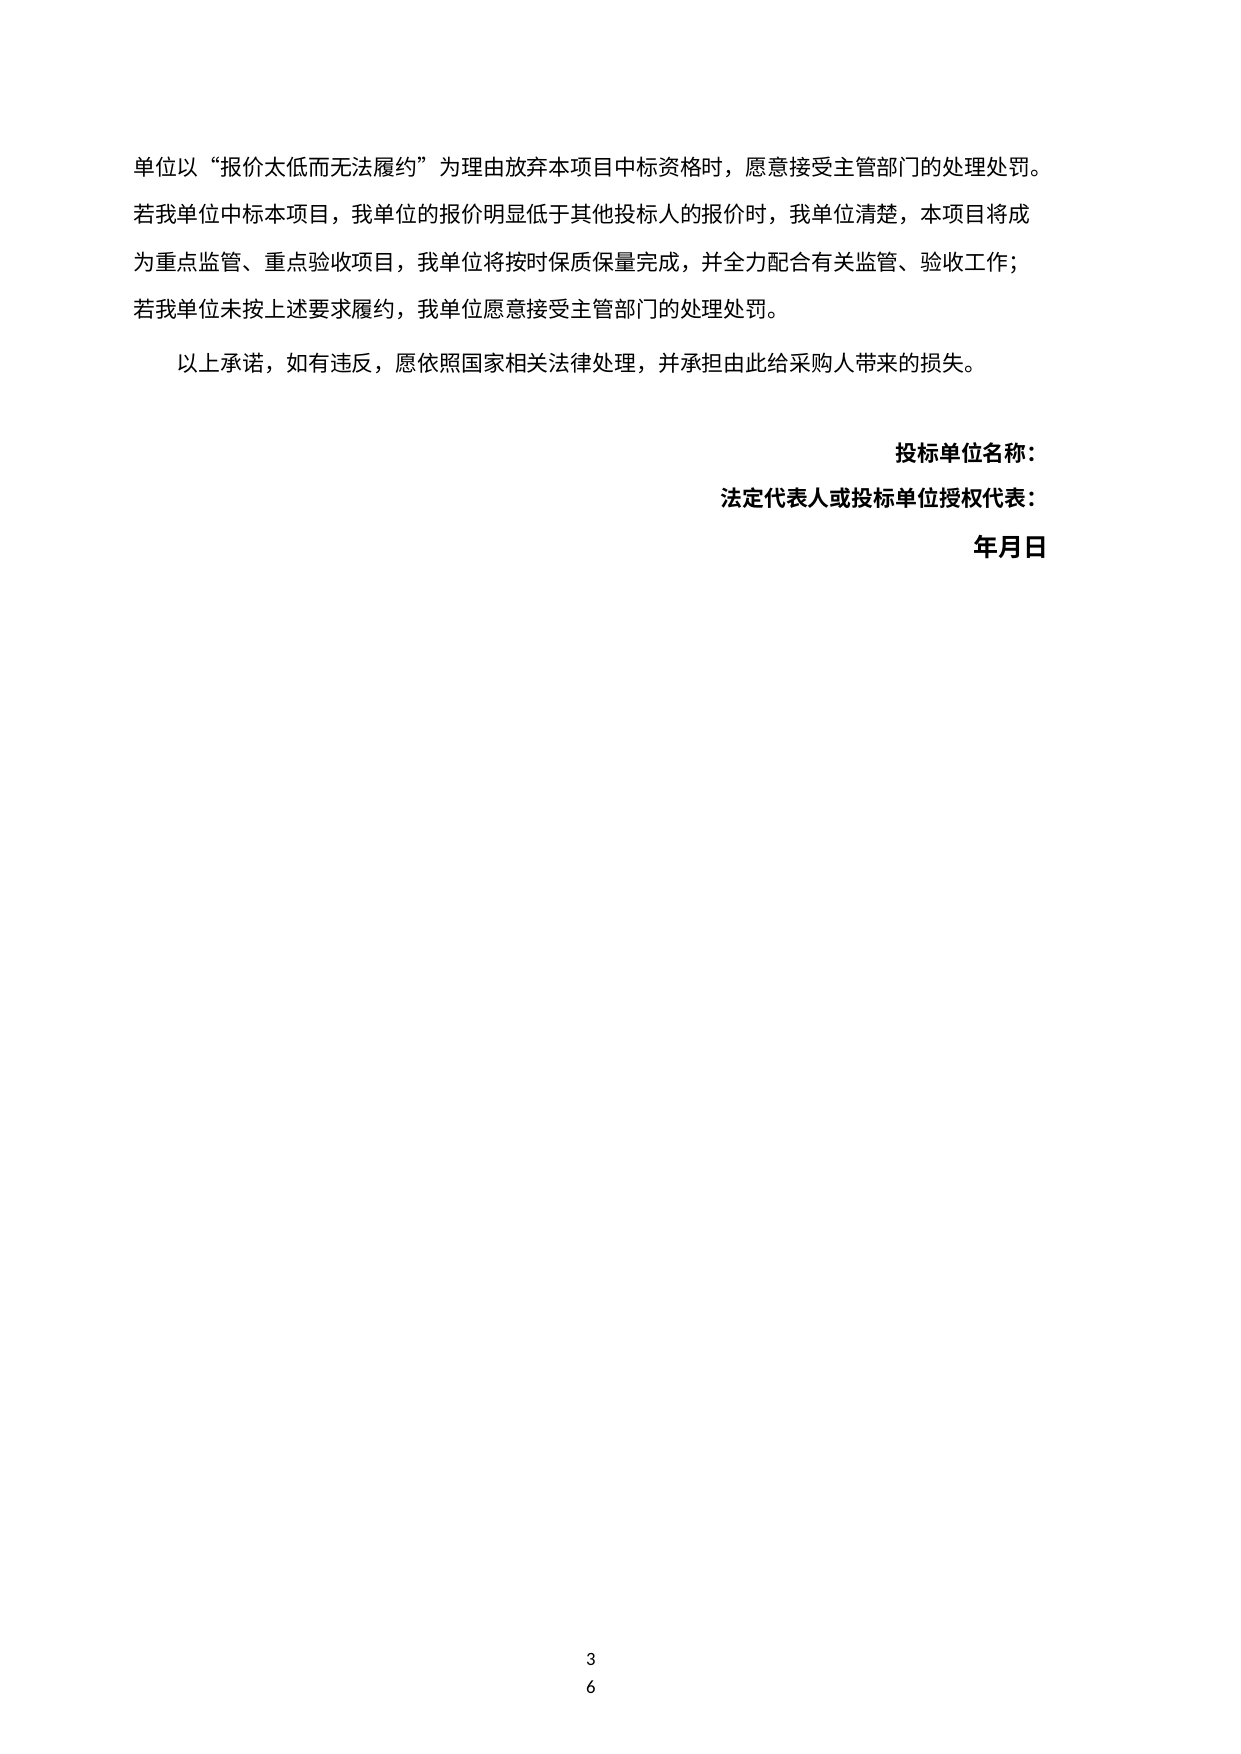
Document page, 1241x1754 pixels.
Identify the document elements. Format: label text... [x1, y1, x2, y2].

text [133, 150, 1048, 324]
text 投标单位名称： [133, 436, 1048, 467]
text 法定代表人或投标单位授权代表： [133, 481, 1048, 513]
text 以上承诺，如有违反，愿依照国家相关法律处理，并承担由此给采购人带来的损失。 [133, 346, 1048, 378]
text 年月日 [133, 527, 1048, 563]
